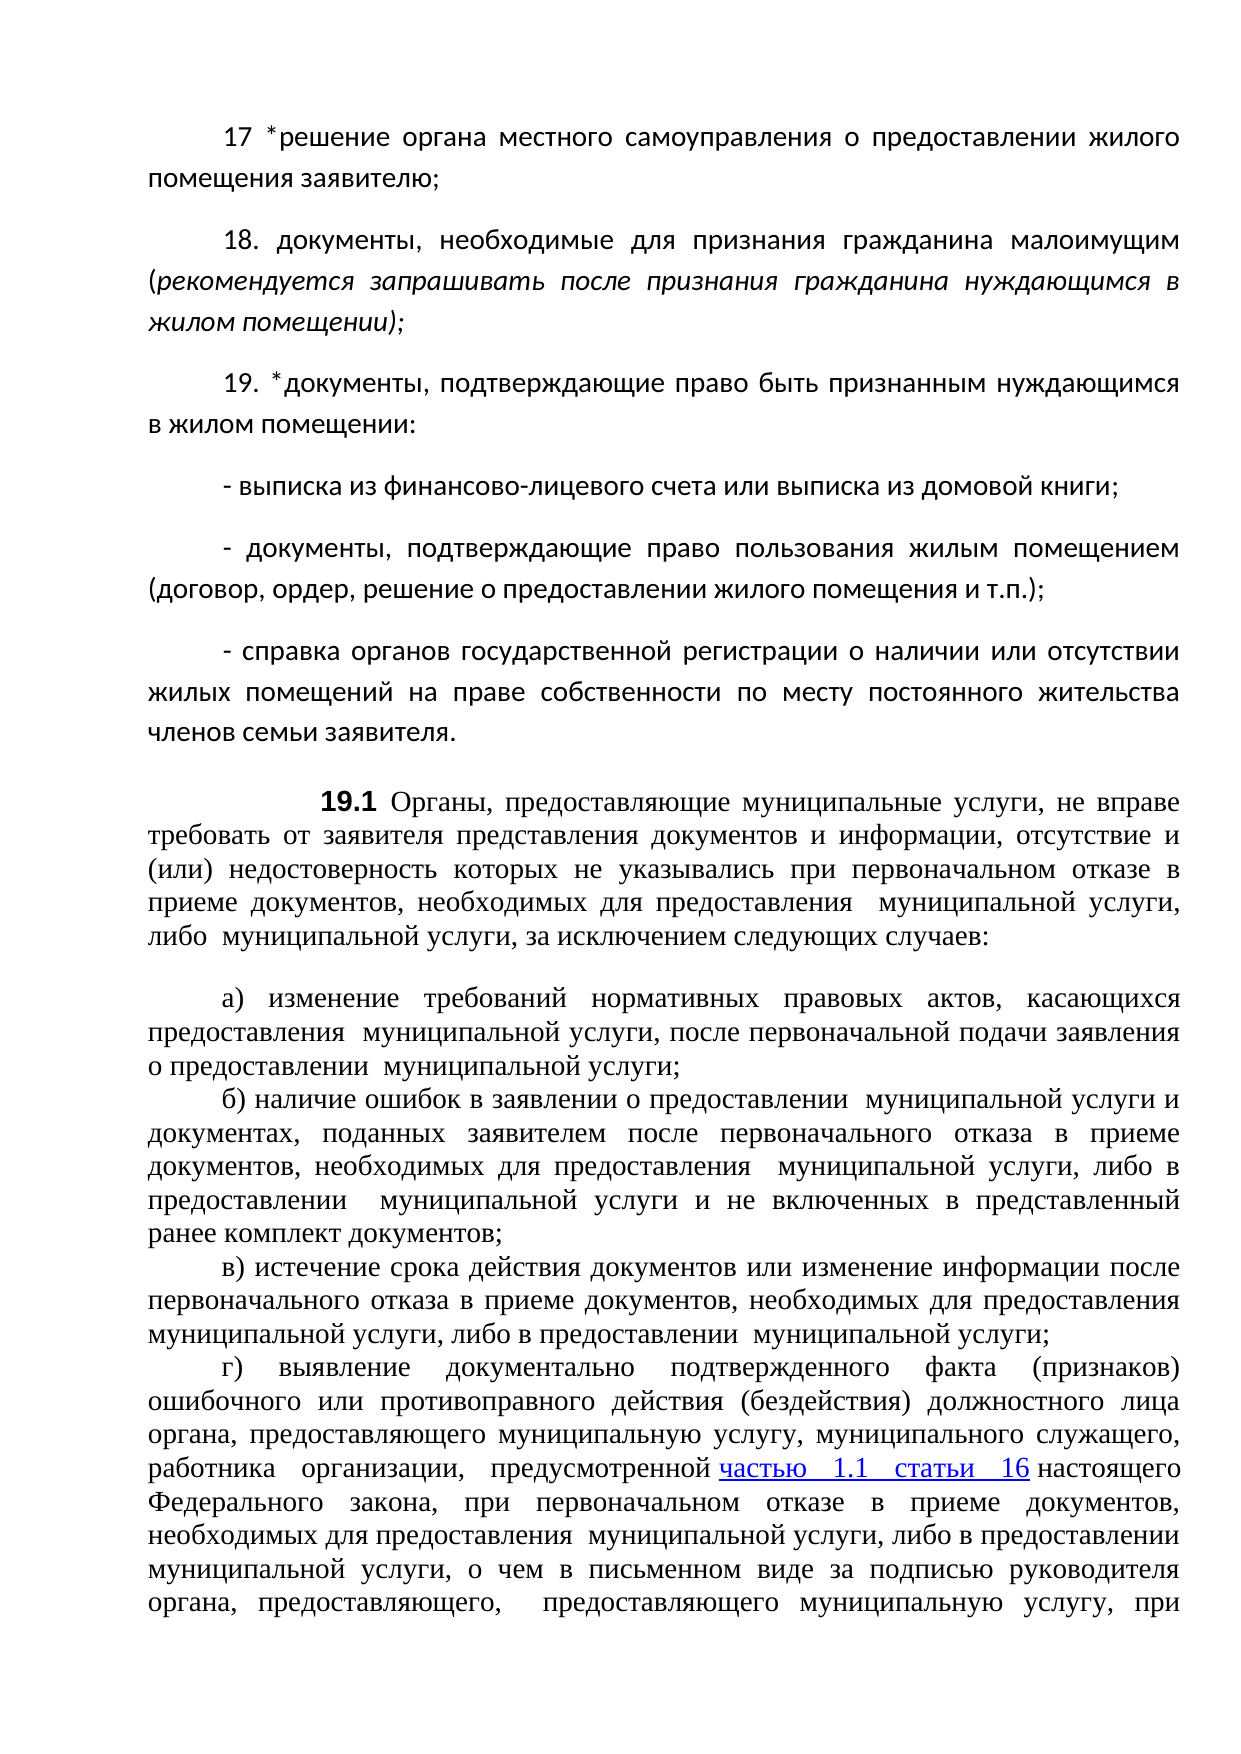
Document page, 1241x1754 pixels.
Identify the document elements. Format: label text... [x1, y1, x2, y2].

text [148, 1349, 1181, 1618]
text 17 *решение органа местного самоуправления о предоставлении жилого помещения заявителю; [148, 118, 1181, 195]
text - выписка из финансово-лицевого счета или выписка из домовой книги; [148, 467, 1181, 503]
text а) изменение требований нормативных правовых актов, касающихся предоставления муниципальной услуги, после первоначальной подачи заявления о предоставлении муниципальной услуги; [148, 981, 1181, 1081]
text - документы, подтверждающие право пользования жилым помещением (договор, ордер, решение о предоставлении жилого помещения и т.п.); [148, 529, 1181, 606]
text в) истечение срока действия документов или изменение информации после первоначального отказа в приеме документов, необходимых для предоставления муниципальной услуги, либо в предоставлении муниципальной услуги; [148, 1249, 1181, 1349]
text 18. документы, необходимые для признания гражданина малоимущим (рекомендуется запрашивать после признания гражданина нуждающимся в жилом помещении); [148, 221, 1181, 338]
text 19.1 Органы, предоставляющие муниципальные услуги, не вправе требовать от заявителя представления документов и информации, отсутствие и (или) недостоверность которых не указывались при первоначальном отказе в приеме документов, необходимых для предоставления муниципальной услуги, либо муниципальной услуги, за исключением следующих случаев: [148, 784, 1181, 951]
text б) наличие ошибок в заявлении о предоставлении муниципальной услуги и документах, поданных заявителем после первоначального отказа в приеме документов, необходимых для предоставления муниципальной услуги, либо в предоставлении муниципальной услуги и не включенных в представленный ранее комплект документов; [148, 1081, 1181, 1249]
text 19. *документы, подтверждающие право быть признанным нуждающимся в жилом помещении: [148, 364, 1181, 441]
text - справка органов государственной регистрации о наличии или отсутствии жилых помещений на праве собственности по месту постоянного жительства членов семьи заявителя. [148, 632, 1181, 749]
